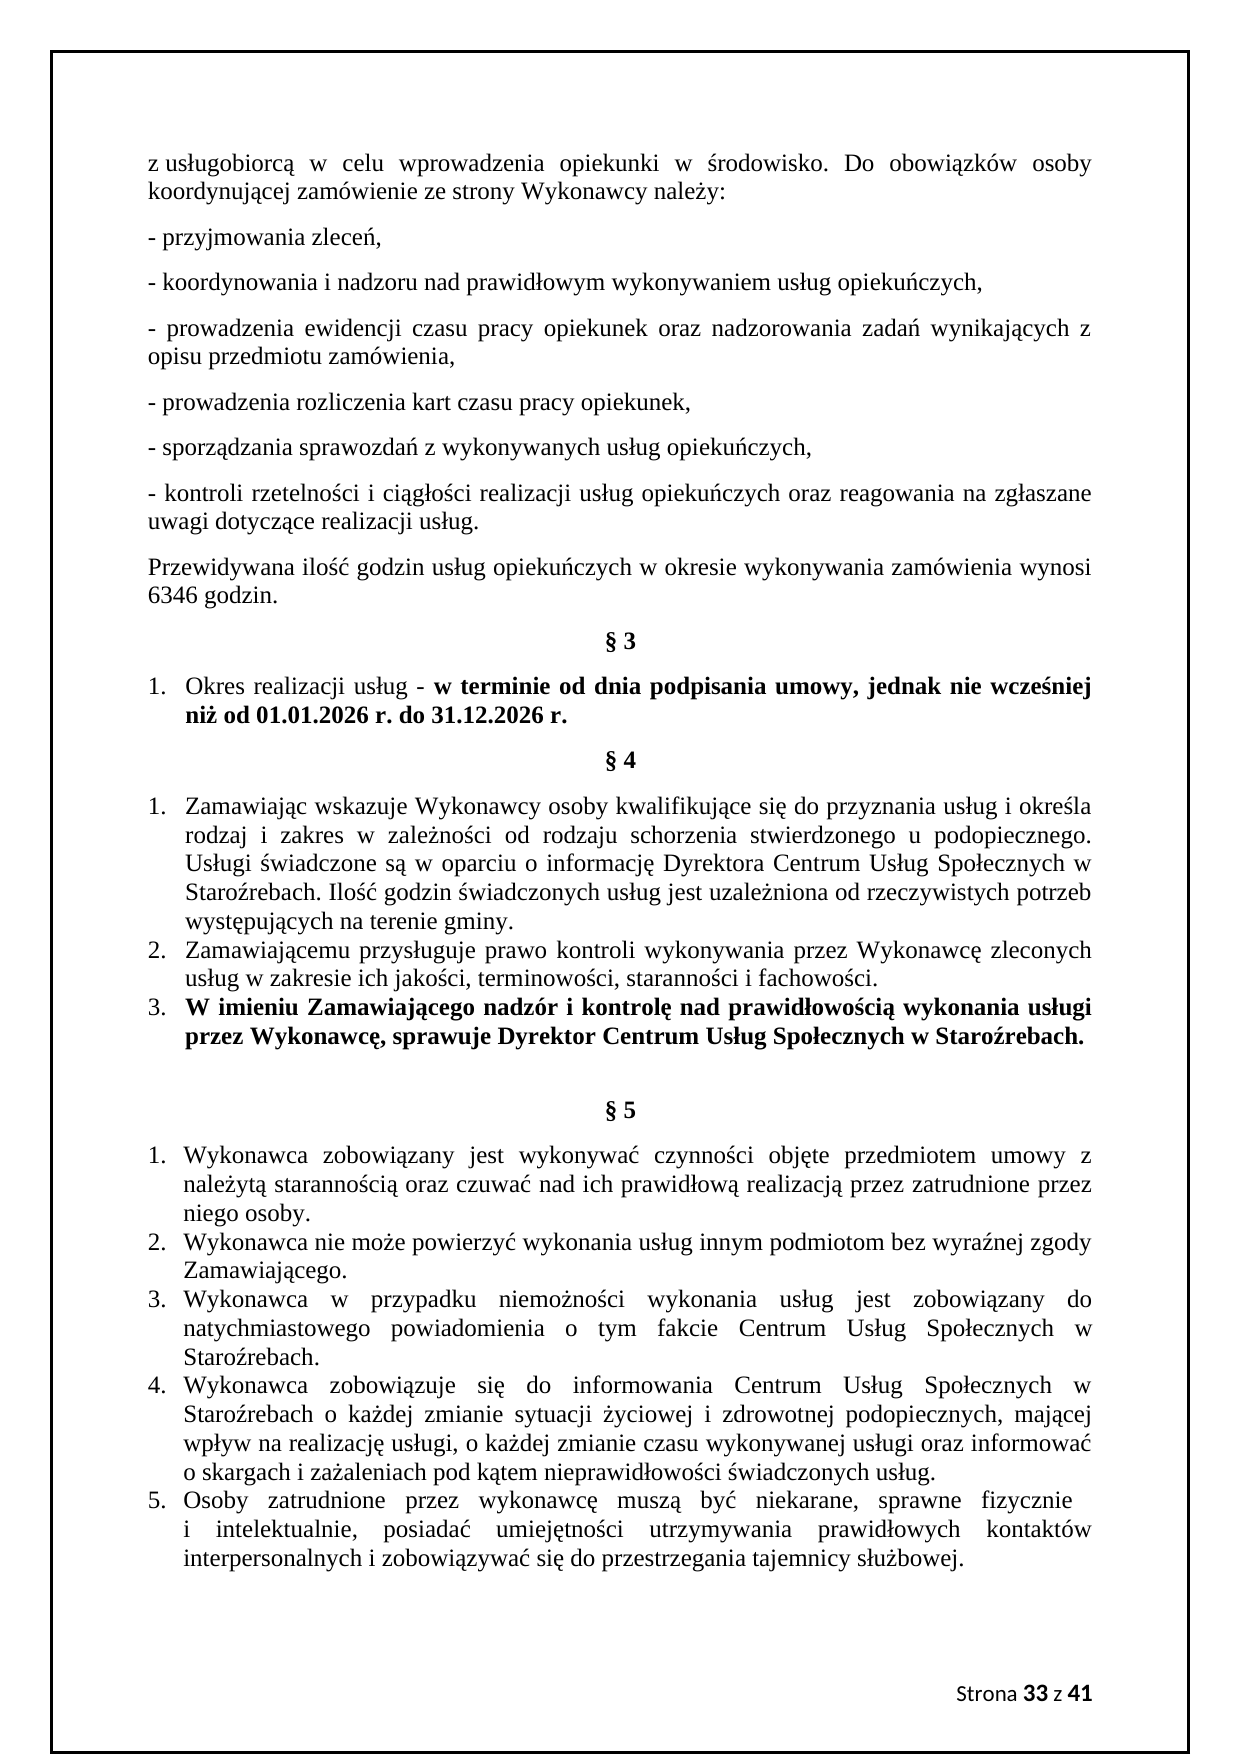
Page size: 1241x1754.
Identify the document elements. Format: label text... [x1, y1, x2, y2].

list Osoby zatrudnione przez wykonawcę muszą być niekarane, sprawne fizycznie i intelektualnie, posiadać umiejętności utrzymywania prawidłowych kontaktów interpersonalnych i zobowiązywać się do przestrzegania tajemnicy służbowej. [148, 1486, 1092, 1572]
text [148, 148, 1092, 205]
text § 4 [148, 746, 1092, 774]
text § 5 [148, 1095, 1092, 1124]
text - przyjmowania zleceń, [148, 222, 1092, 251]
text - kontroli rzetelności i ciągłości realizacji usług opiekuńczych oraz reagowania na zgłaszane uwagi dotyczące realizacji usług. [148, 478, 1092, 535]
list Wykonawca w przypadku niemożności wykonania usług jest zobowiązany do natychmiastowego powiadomienia o tym fakcie Centrum Usług Społecznych w Staroźrebach. [148, 1284, 1092, 1371]
list Wykonawca nie może powierzyć wykonania usług innym podmiotom bez wyraźnej zgody Zamawiającego. [148, 1227, 1092, 1284]
text - prowadzenia ewidencji czasu pracy opiekunek oraz nadzorowania zadań wynikających z opisu przedmiotu zamówienia, [148, 313, 1092, 370]
text - koordynowania i nadzoru nad prawidłowym wykonywaniem usług opiekuńczych, [148, 267, 1092, 296]
list Zamawiając wskazuje Wykonawcy osoby kwalifikujące się do przyznania usług i określa rodzaj i zakres w zależności od rodzaju schorzenia stwierdzonego u podopiecznego. Usługi świadczone są w oparciu o informację Dyrektora Centrum Usług Społecznych w Staroźrebach. Ilość godzin świadczonych usług jest uzależniona od rzeczywistych potrzeb występujących na terenie gminy. [148, 791, 1092, 935]
list Okres realizacji usług - w terminie od dnia podpisania umowy, jednak nie wcześniej niż od 01.01.2026 r. do 31.12.2026 r. [148, 671, 1092, 729]
list W imieniu Zamawiającego nadzór i kontrolę nad prawidłowością wykonania usługi przez Wykonawcę, sprawuje Dyrektor Centrum Usług Społecznych w Staroźrebach. [148, 992, 1092, 1050]
list Wykonawca zobowiązuje się do informowania Centrum Usług Społecznych w Staroźrebach o każdej zmianie sytuacji życiowej i zdrowotnej podopiecznych, mającej wpływ na realizację usługi, o każdej zmianie czasu wykonywanej usługi oraz informować o skargach i zażaleniach pod kątem nieprawidłowości świadczonych usług. [148, 1371, 1092, 1486]
text § 3 [148, 626, 1092, 655]
text Przewidywana ilość godzin usług opiekuńczych w okresie wykonywania zamówienia wynosi 6346 godzin. [148, 552, 1092, 609]
text - prowadzenia rozliczenia kart czasu pracy opiekunek, [148, 387, 1092, 416]
list Wykonawca zobowiązany jest wykonywać czynności objęte przedmiotem umowy z należytą starannością oraz czuwać nad ich prawidłową realizacją przez zatrudnione przez niego osoby. [148, 1141, 1092, 1227]
text - sporządzania sprawozdań z wykonywanych usług opiekuńczych, [148, 432, 1092, 461]
list Zamawiającemu przysługuje prawo kontroli wykonywania przez Wykonawcę zleconych usług w zakresie ich jakości, terminowości, staranności i fachowości. [148, 935, 1092, 992]
